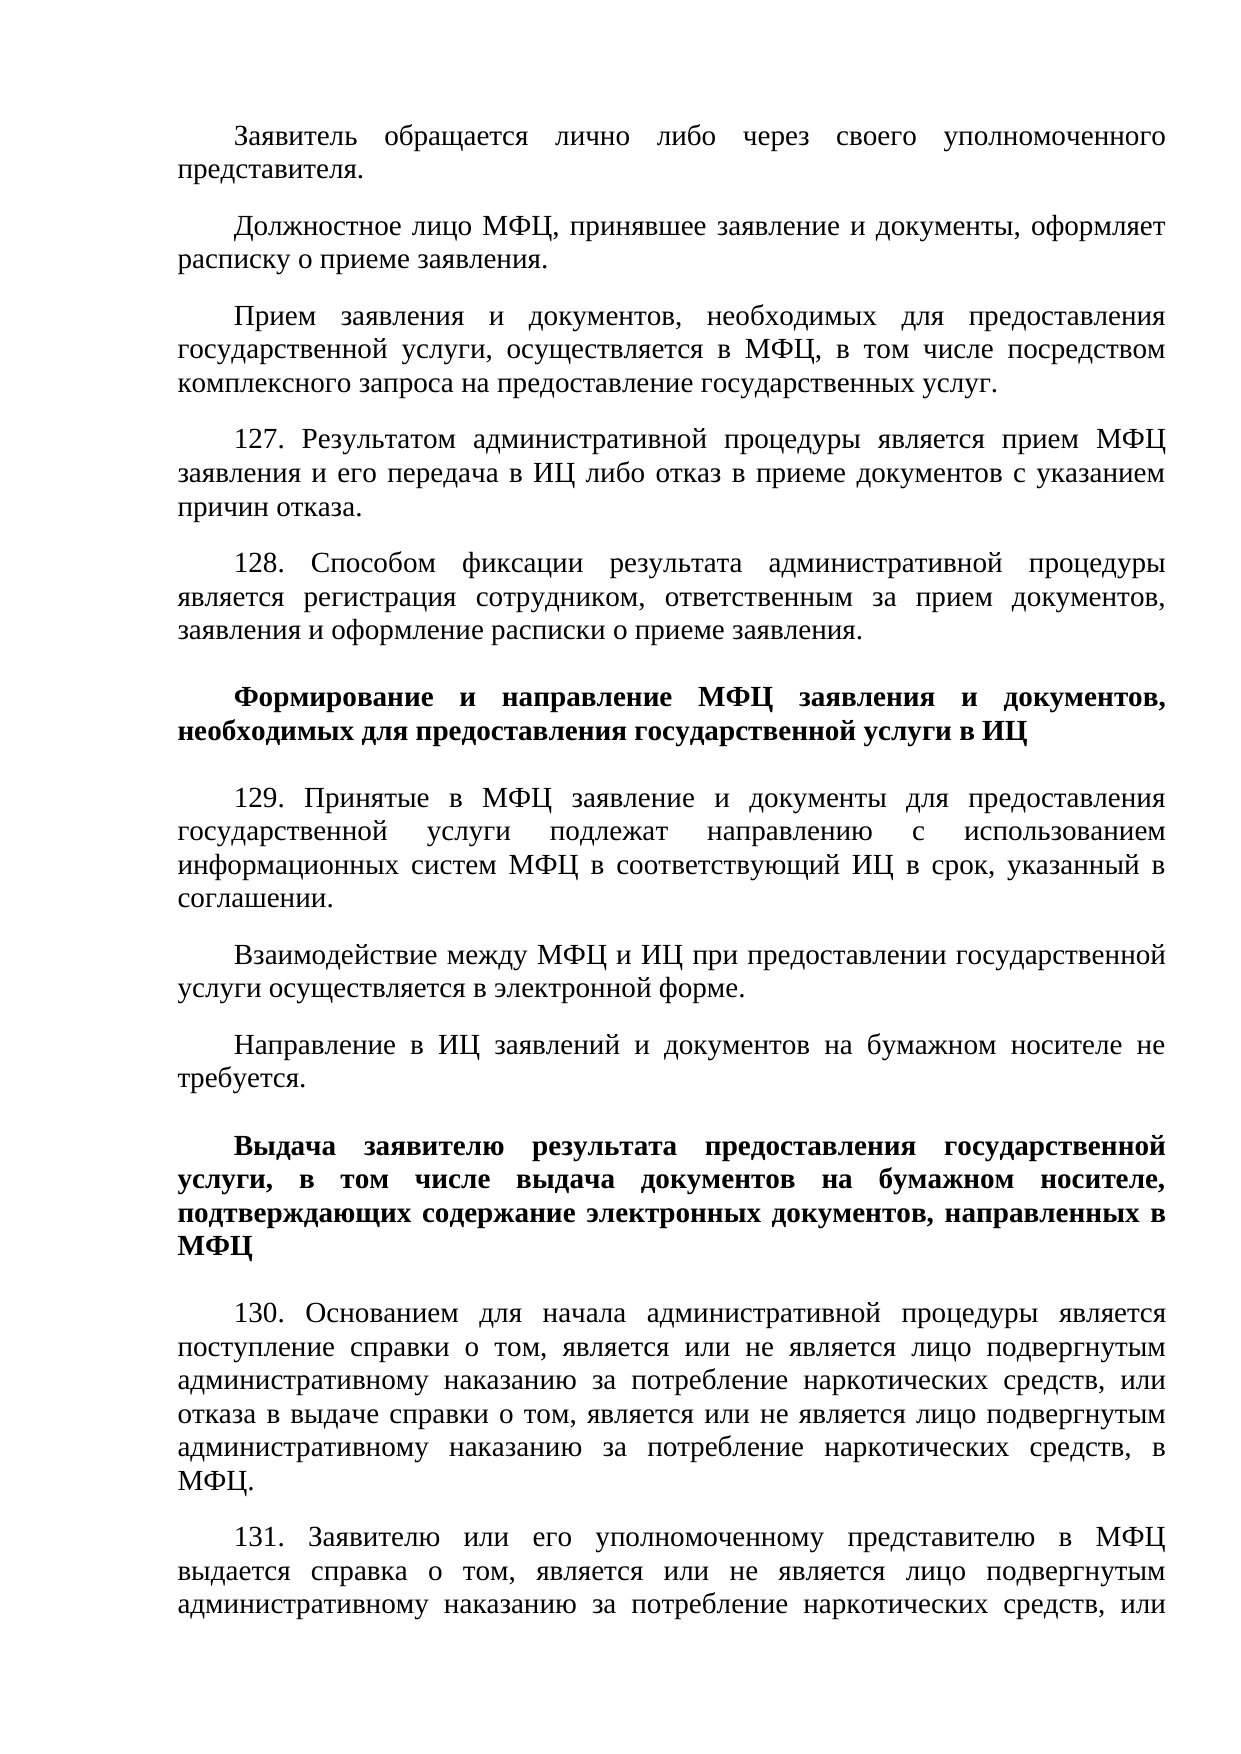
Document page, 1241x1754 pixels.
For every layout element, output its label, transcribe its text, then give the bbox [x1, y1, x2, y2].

text Направление в ИЦ заявлений и документов на бумажном носителе не требуется. [177, 1027, 1167, 1094]
text Взаимодействие между МФЦ и ИЦ при предоставлении государственной услуги осуществляется в электронной форме. [177, 937, 1167, 1004]
text Прием заявления и документов, необходимых для предоставления государственной услуги, осуществляется в МФЦ, в том числе посредством комплексного запроса на предоставление государственных услуг. [177, 298, 1167, 399]
text Должностное лицо МФЦ, принявшее заявление и документы, оформляет расписку о приеме заявления. [177, 208, 1167, 275]
text 130. Основанием для начала административной процедуры является поступление справки о том, является или не является лицо подвергнутым административному наказанию за потребление наркотических средств, или отказа в выдаче справки о том, является или не является лицо подвергнутым административному наказанию за потребление наркотических средств, в МФЦ. [177, 1295, 1167, 1497]
text 129. Принятые в МФЦ заявление и документы для предоставления государственной услуги подлежат направлению с использованием информационных систем МФЦ в соответствующий ИЦ в срок, указанный в соглашении. [177, 780, 1167, 914]
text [177, 1519, 1167, 1620]
title Формирование и направление МФЦ заявления и документов, необходимых для предоставления государственной услуги в ИЦ [177, 679, 1167, 746]
text 127. Результатом административной процедуры является прием МФЦ заявления и его передача в ИЦ либо отказ в приеме документов с указанием причин отказа. [177, 422, 1167, 522]
text Заявитель обращается лично либо через своего уполномоченного представителя. [177, 118, 1167, 185]
title Выдача заявителю результата предоставления государственной услуги, в том числе выдача документов на бумажном носителе, подтверждающих содержание электронных документов, направленных в МФЦ [177, 1128, 1167, 1262]
text 128. Способом фиксации результата административной процедуры является регистрация сотрудником, ответственным за прием документов, заявления и оформление расписки о приеме заявления. [177, 545, 1167, 646]
